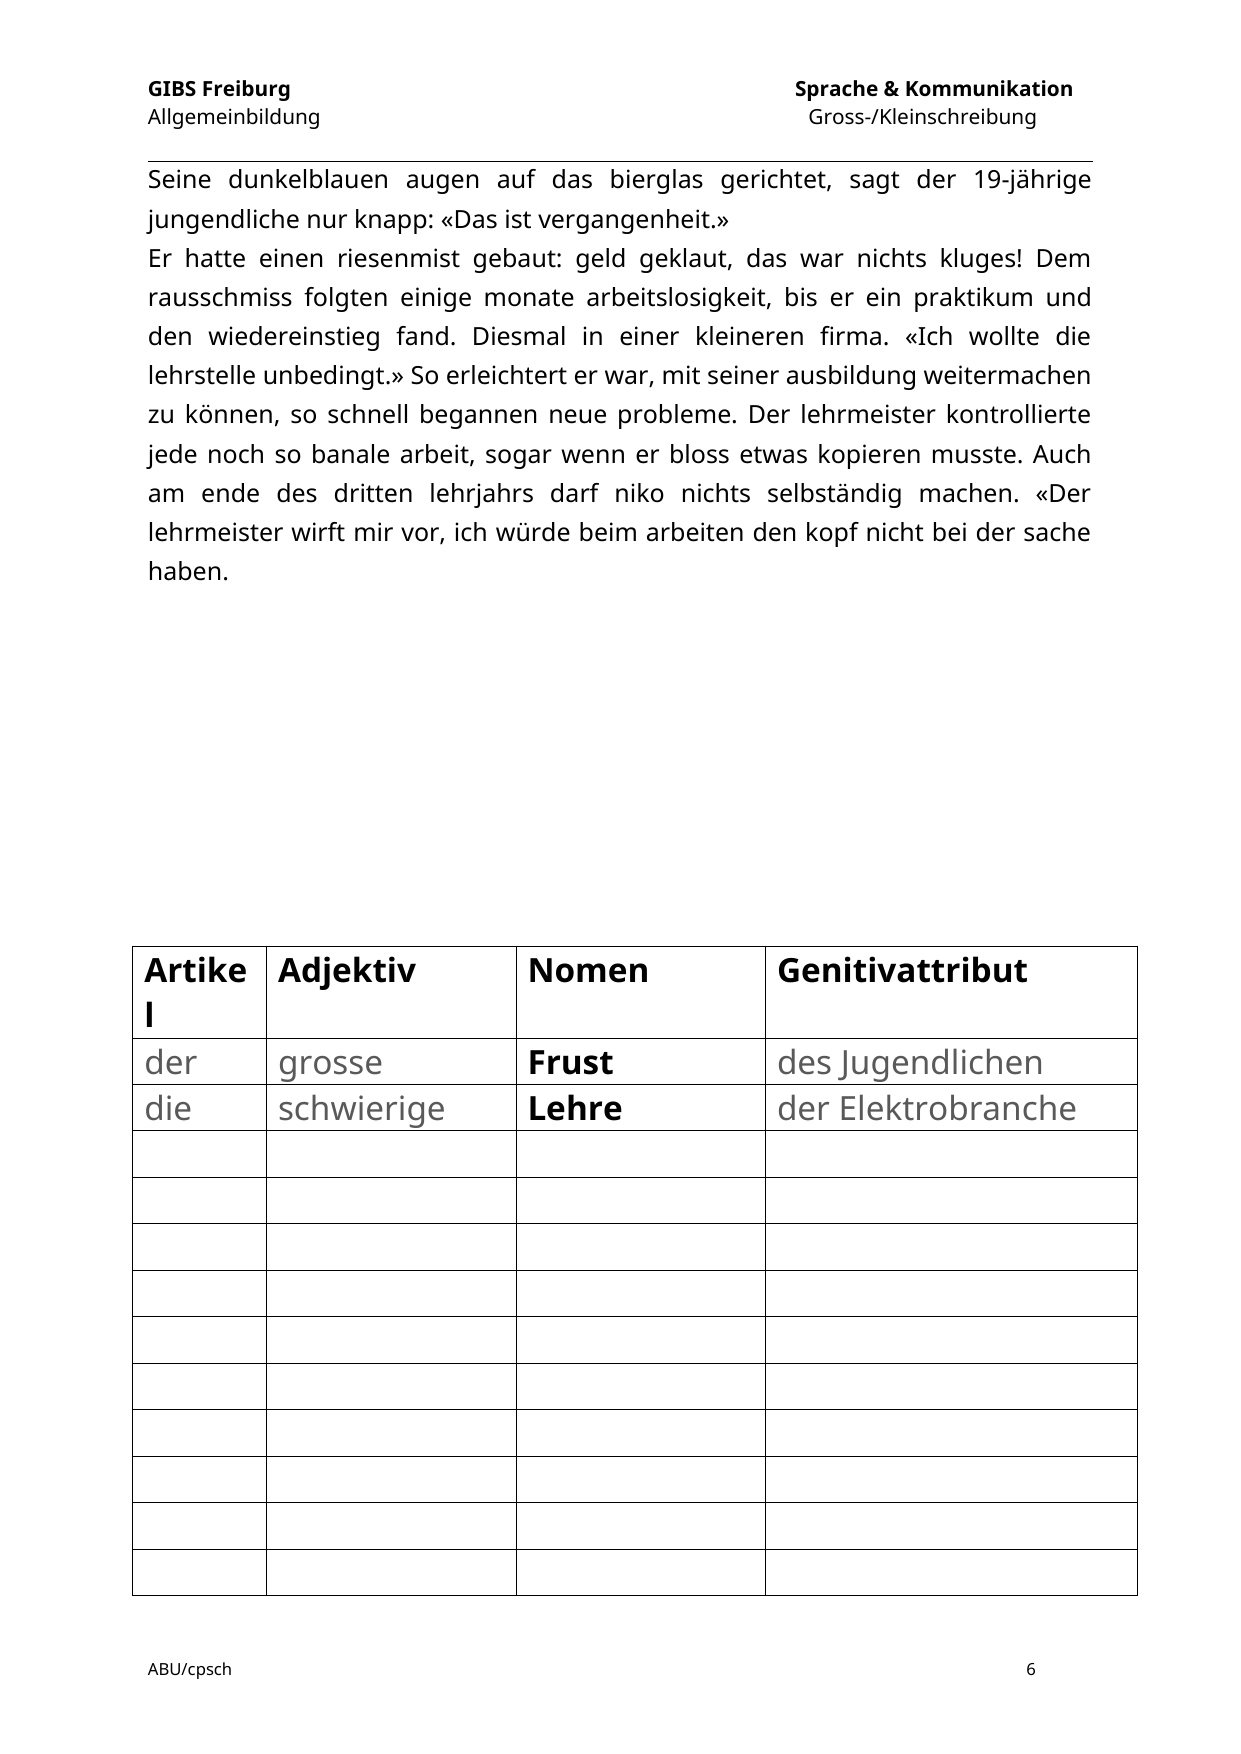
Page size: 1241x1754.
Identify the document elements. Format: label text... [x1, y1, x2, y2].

table_cell [133, 1410, 266, 1456]
table_cell [766, 1550, 1137, 1595]
table_cell [133, 1317, 266, 1363]
table_cell [517, 1457, 765, 1502]
table_cell [517, 1224, 765, 1270]
table_cell [766, 1503, 1137, 1548]
table_cell [766, 1317, 1137, 1363]
table_cell [766, 1410, 1137, 1456]
table_cell Frust [517, 1039, 765, 1084]
table_cell [766, 1131, 1137, 1177]
table_cell [267, 1178, 516, 1223]
table_cell [517, 1364, 765, 1409]
table_cell die [133, 1085, 266, 1130]
table_header Artikel [133, 947, 266, 1037]
table_cell [133, 1550, 266, 1595]
table_cell [267, 1550, 516, 1595]
table_cell [267, 1131, 516, 1177]
table_cell des Jugendlichen [766, 1039, 1137, 1084]
table_cell [766, 1224, 1137, 1270]
table_cell [517, 1317, 765, 1363]
table_cell [133, 1271, 266, 1316]
table_cell der [133, 1039, 266, 1084]
table_cell [267, 1271, 516, 1316]
table_cell [133, 1364, 266, 1409]
table_cell [267, 1317, 516, 1363]
table_cell Lehre [517, 1085, 765, 1130]
table_cell [267, 1224, 516, 1270]
table_cell [133, 1503, 266, 1548]
table_cell [517, 1550, 765, 1595]
table_cell [517, 1503, 765, 1548]
text Er hatte einen riesenmist gebaut: geld geklaut, das war nichts kluges! Dem rausschmiss folgten einige monate arbeitslosigkeit, bis er ein praktikum und den wiedereinstieg fand. Diesmal in einer kleineren firma. «Ich wollte die lehrstelle unbedingt.» So erleichtert er war, mit seiner ausbildung weitermachen zu können, so schnell begannen neue probleme. Der lehrmeister kontrollierte jede noch so banale arbeit, sogar wenn er bloss etwas kopieren musste. Auch am ende des dritten lehrjahrs darf niko nichts selbständig machen. «Der lehrmeister wirft mir vor, ich würde beim arbeiten den kopf nicht bei der sache haben. [148, 241, 1093, 588]
table_cell [517, 1178, 765, 1223]
table_cell [766, 1457, 1137, 1502]
table_cell schwierige [267, 1085, 516, 1130]
table_cell [133, 1131, 266, 1177]
table_cell [133, 1224, 266, 1270]
table_cell [133, 1457, 266, 1502]
table_cell [517, 1410, 765, 1456]
table_cell [517, 1271, 765, 1316]
table_cell grosse [267, 1039, 516, 1084]
table_cell [267, 1364, 516, 1409]
table_cell [766, 1364, 1137, 1409]
table_header Genitivattribut [766, 947, 1137, 1037]
table_header Nomen [517, 947, 765, 1037]
table_cell [517, 1131, 765, 1177]
table_cell [267, 1457, 516, 1502]
table_cell [766, 1271, 1137, 1316]
table_cell [133, 1178, 266, 1223]
table_cell der Elektrobranche [766, 1085, 1137, 1130]
table_cell [766, 1178, 1137, 1223]
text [148, 162, 1093, 235]
table_header Adjektiv [267, 947, 516, 1037]
table_cell [267, 1503, 516, 1548]
table_cell [267, 1410, 516, 1456]
